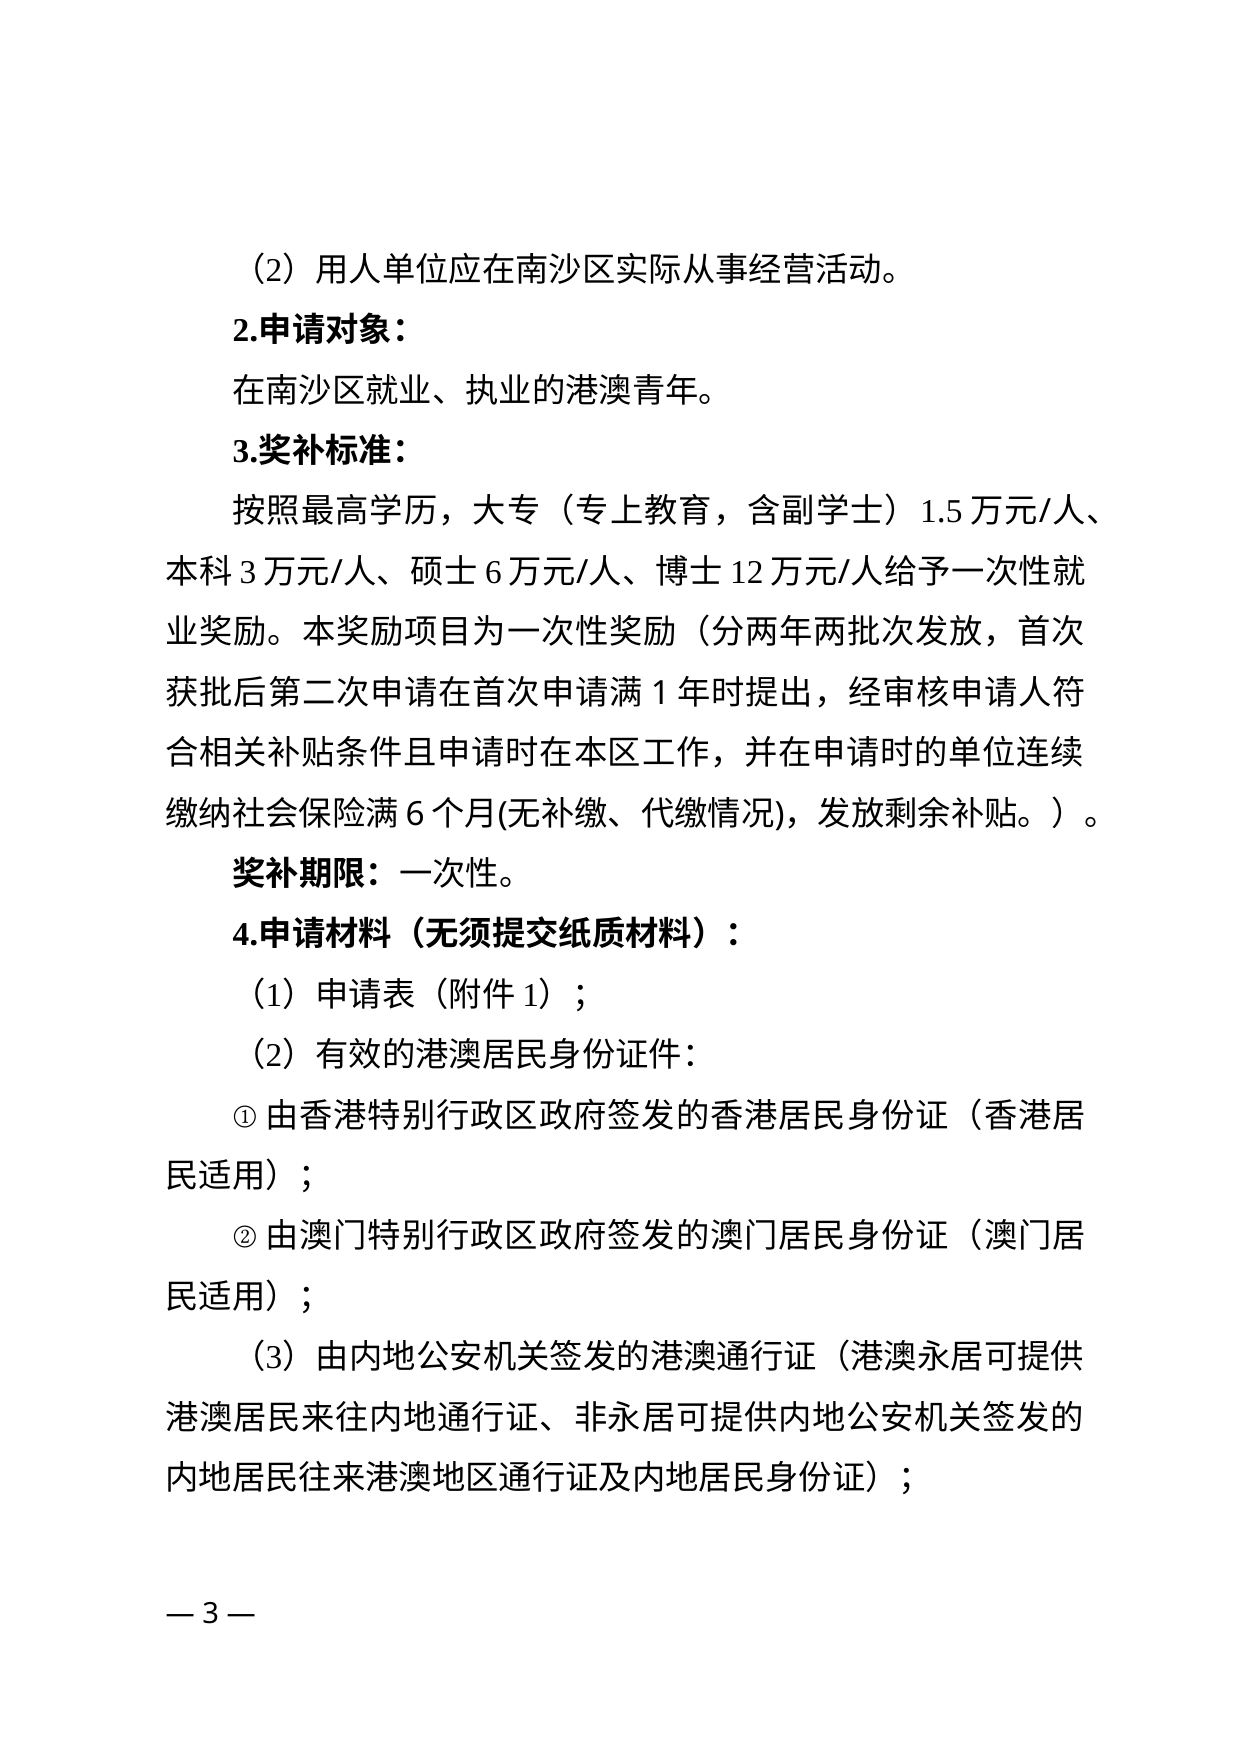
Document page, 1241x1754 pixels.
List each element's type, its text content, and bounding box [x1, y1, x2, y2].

text 按照最高学历，大专（专上教育，含副学士）1.5万元/人、本科3万元/人、硕士6万元/人、博士12万元/人给予一次性就业奖励。本奖励项目为一次性奖励（分两年两批次发放，首次获批后第二次申请在首次申请满1年时提出，经审核申请人符合相关补贴条件且申请时在本区工作，并在申请时的单位连续缴纳社会保险满6个月(无补缴、代缴情况)，发放剩余补贴。）。 [165, 474, 1087, 837]
text （2）用人单位应在南沙区实际从事经营活动。 [165, 233, 1087, 293]
list ②由澳门特别行政区政府签发的澳门居民身份证（澳门居民适用）； [165, 1199, 1087, 1320]
list 有效的港澳居民身份证件： [165, 1018, 1087, 1079]
list （3）由内地公安机关签发的港澳通行证（港澳永居可提供港澳居民来往内地通行证、非永居可提供内地公安机关签发的内地居民往来港澳地区通行证及内地居民身份证）； [165, 1320, 1087, 1502]
text 在南沙区就业、执业的港澳青年。 [165, 354, 1087, 414]
text 奖补期限：一次性。 [165, 837, 1087, 897]
list 申请表（附件1）； [165, 958, 1087, 1018]
text 4.申请材料（无须提交纸质材料）： [165, 897, 1087, 958]
list ①由香港特别行政区政府签发的香港居民身份证（香港居民适用）； [165, 1079, 1087, 1199]
text 2.申请对象： [165, 293, 1087, 354]
text 3.奖补标准： [165, 414, 1087, 474]
